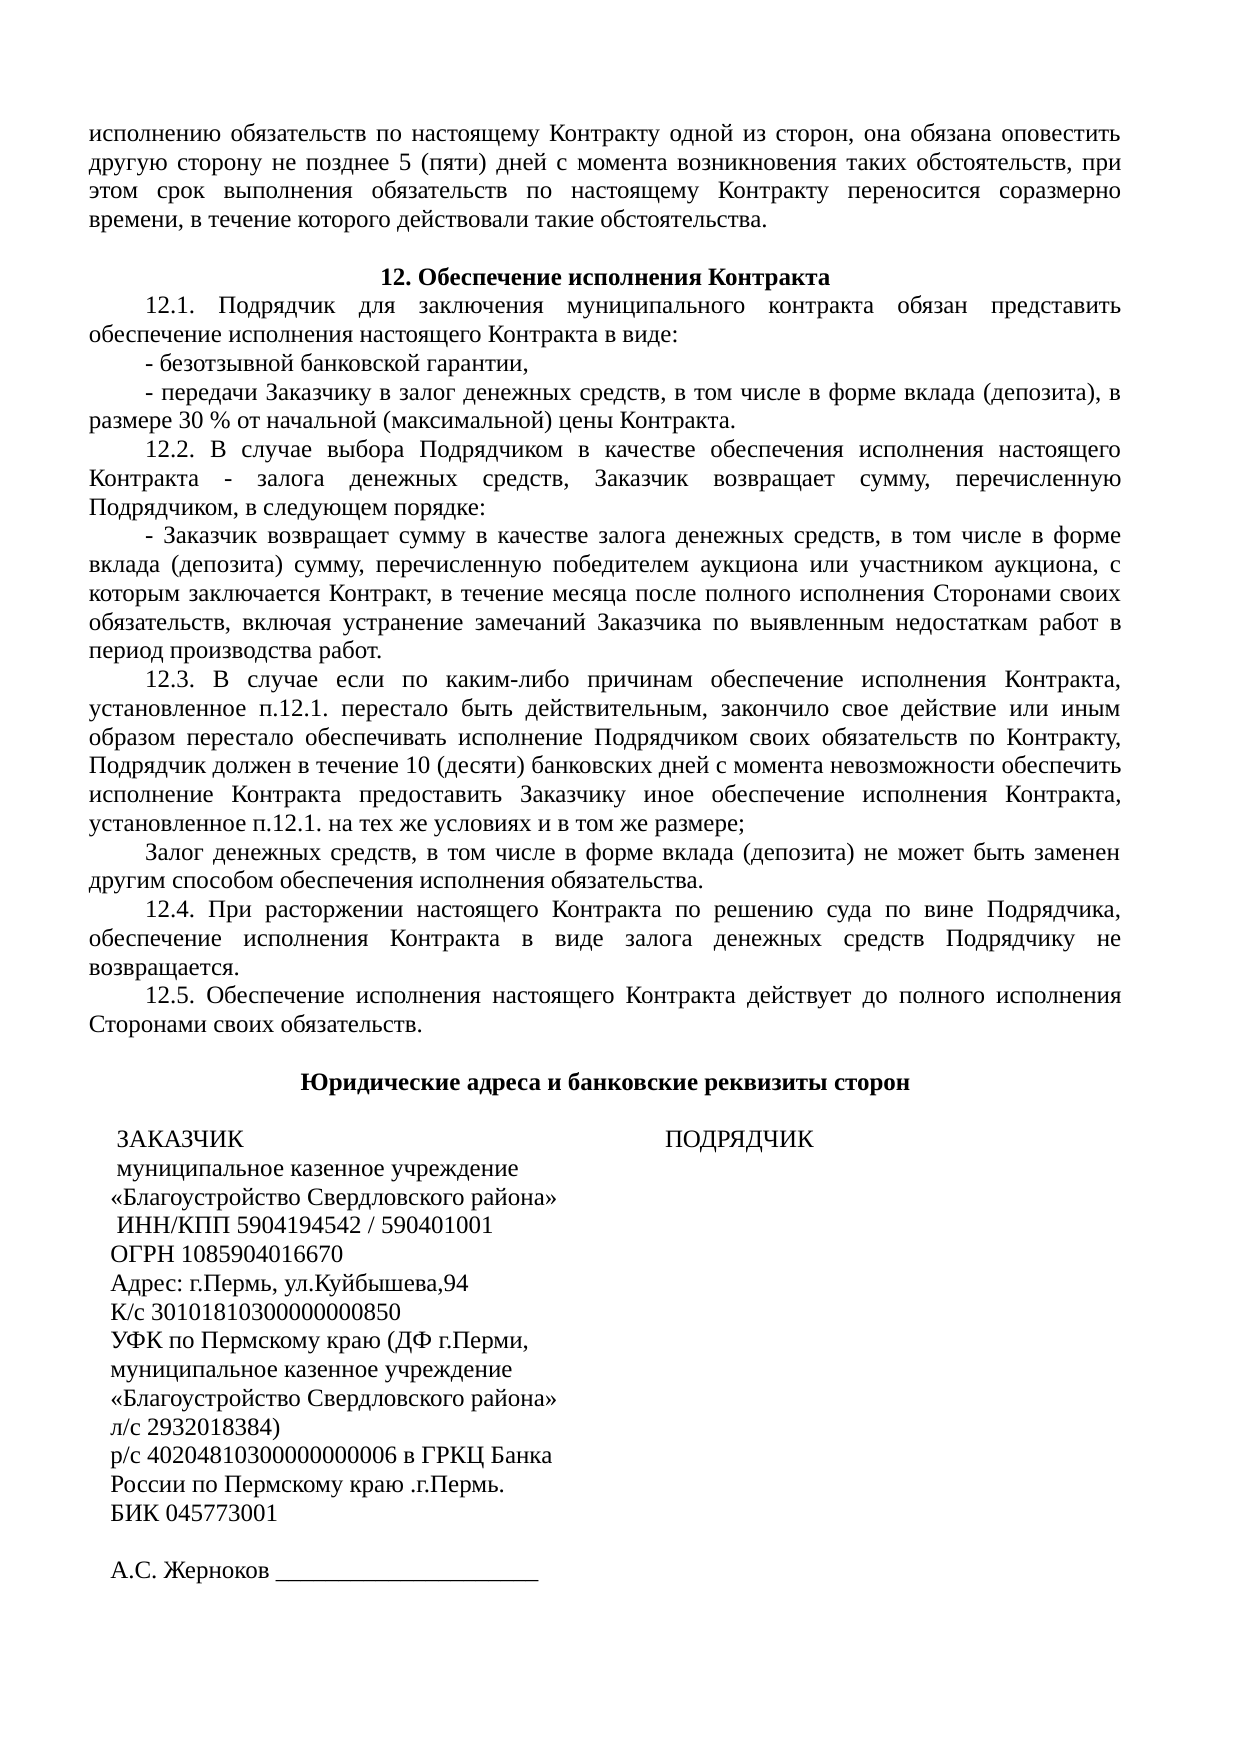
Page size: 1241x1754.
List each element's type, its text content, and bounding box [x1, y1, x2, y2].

text Залог денежных средств, в том числе в форме вклада (депозита) не может быть заменен другим способом обеспечения исполнения обязательства. [89, 837, 1122, 894]
text 12.3. В случае если по каким-либо причинам обеспечение исполнения Контракта, установленное п.12.1. перестало быть действительным, закончило свое действие или иным образом перестало обеспечивать исполнение Подрядчиком своих обязательств по Контракту, Подрядчик должен в течение 10 (десяти) банковских дней с момента невозможности обеспечить исполнение Контракта предоставить Заказчику иное обеспечение исполнения Контракта, установленное п.12.1. на тех же условиях и в том же размере; [89, 664, 1122, 837]
text 12.1. Подрядчик для заключения муниципального контракта обязан представить обеспечение исполнения настоящего Контракта в виде: [89, 291, 1122, 348]
text - Заказчик возвращает сумму в качестве залога денежных средств, в том числе в форме вклада (депозита) сумму, перечисленную победителем аукциона или участником аукциона, с которым заключается Контракт, в течение месяца после полного исполнения Сторонами своих обязательств, включая устранение замечаний Заказчика по выявленным недостаткам работ в период производства работ. [89, 521, 1122, 664]
table_header ПОДРЯДЧИК [654, 1124, 1240, 1613]
text - безотзывной банковской гарантии, [89, 348, 1122, 377]
text 12. Обеспечение исполнения Контракта [89, 262, 1122, 291]
text Юридические адреса и банковские реквизиты сторон [89, 1067, 1122, 1096]
text 12.4. При расторжении настоящего Контракта по решению суда по вине Подрядчика, обеспечение исполнения Контракта в виде залога денежных средств Подрядчику не возвращается. [89, 894, 1122, 981]
text 12.5. Обеспечение исполнения настоящего Контракта действует до полного исполнения Сторонами своих обязательств. [89, 981, 1122, 1038]
text 12.2. В случае выбора Подрядчиком в качестве обеспечения исполнения настоящего Контракта - залога денежных средств, Заказчик возвращает сумму, перечисленную Подрядчиком, в следующем порядке: [89, 434, 1122, 521]
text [89, 118, 1122, 233]
table_header ЗАКАЗЧИК муниципальное казенное учреждение «Благоустройство Свердловского района» ИНН/КПП 5904194542 / 590401001 ОГРН 1085904016670 Адрес: г.Пермь, ул.Куйбышева,94 К/с 30101810300000000850 УФК по Пермскому краю (ДФ г.Перми, муниципальное казенное учреждение «Благоустройство Свердловского района» л/с 2932018384) р/с 40204810300000000006 в ГРКЦ Банка России по Пермскому краю .г.Пермь. БИК 045773001 А.С. Жерноков _____________________ [99, 1124, 653, 1613]
text - передачи Заказчику в залог денежных средств, в том числе в форме вклада (депозита), в размере 30 % от начальной (максимальной) цены Контракта. [89, 377, 1122, 434]
